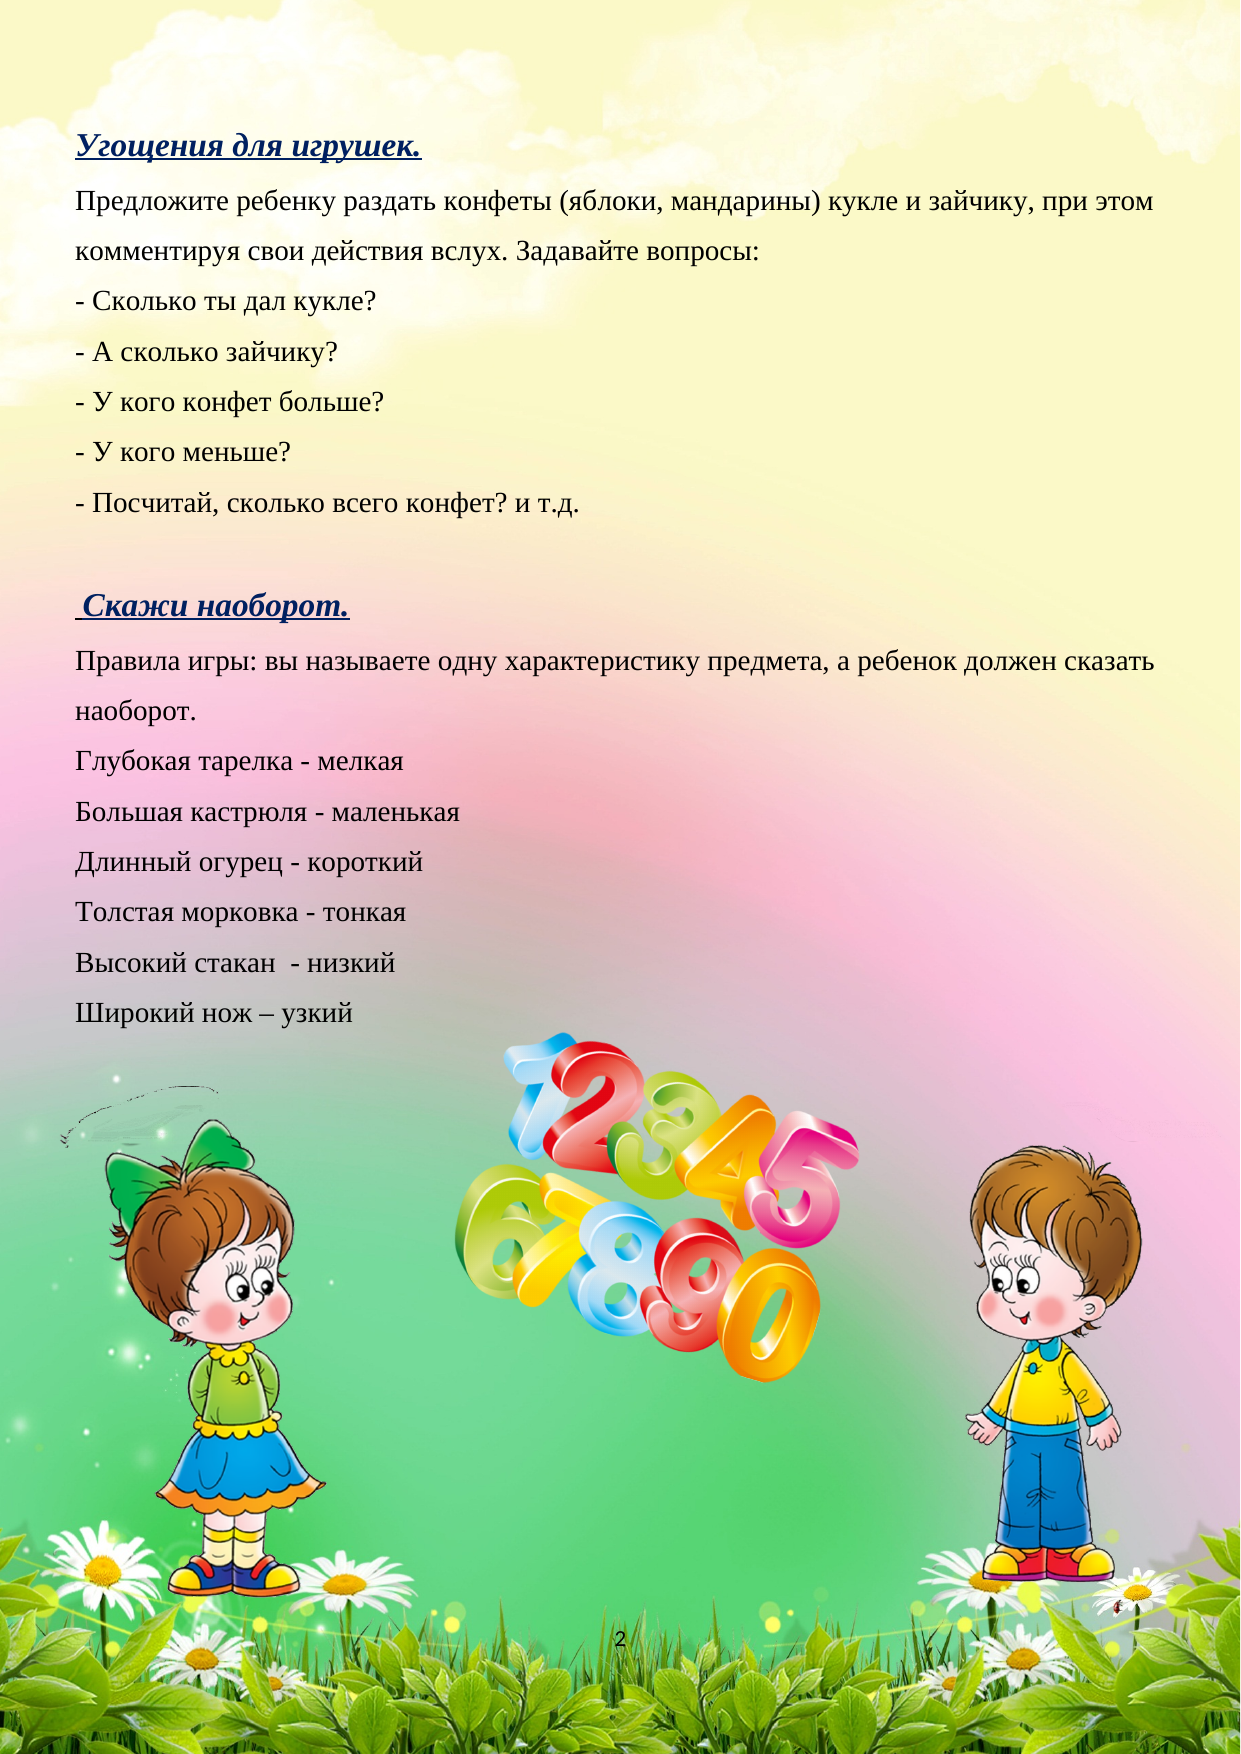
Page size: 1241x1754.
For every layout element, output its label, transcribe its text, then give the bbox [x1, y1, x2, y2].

text Большая кастрюля - маленькая [75, 794, 1165, 827]
text Правила игры: вы называете одну характеристику предмета, а ребенок должен сказать наоборот. [75, 643, 1165, 727]
text Толстая морковка - тонкая [75, 894, 1165, 928]
text - А сколько зайчику? [75, 334, 1165, 367]
text Угощения для игрушек. [75, 125, 1165, 164]
picture [0, 0, 1241, 1754]
text Широкий нож – узкий [75, 995, 1165, 1028]
text - Посчитай, сколько всего конфет? и т.д. [75, 485, 1165, 518]
text - У кого конфет больше? [75, 384, 1165, 418]
text Высокий стакан - низкий [75, 945, 1165, 978]
text Скажи наоборот. [75, 585, 1165, 624]
text Предложите ребенку раздать конфеты (яблоки, мандарины) кукле и зайчику, при этом комментируя свои действия вслух. Задавайте вопросы: [75, 183, 1165, 267]
text Длинный огурец - короткий [75, 844, 1165, 878]
text Глубокая тарелка - мелкая [75, 743, 1165, 777]
text - Сколько ты дал кукле? [75, 283, 1165, 317]
text - У кого меньше? [75, 434, 1165, 468]
